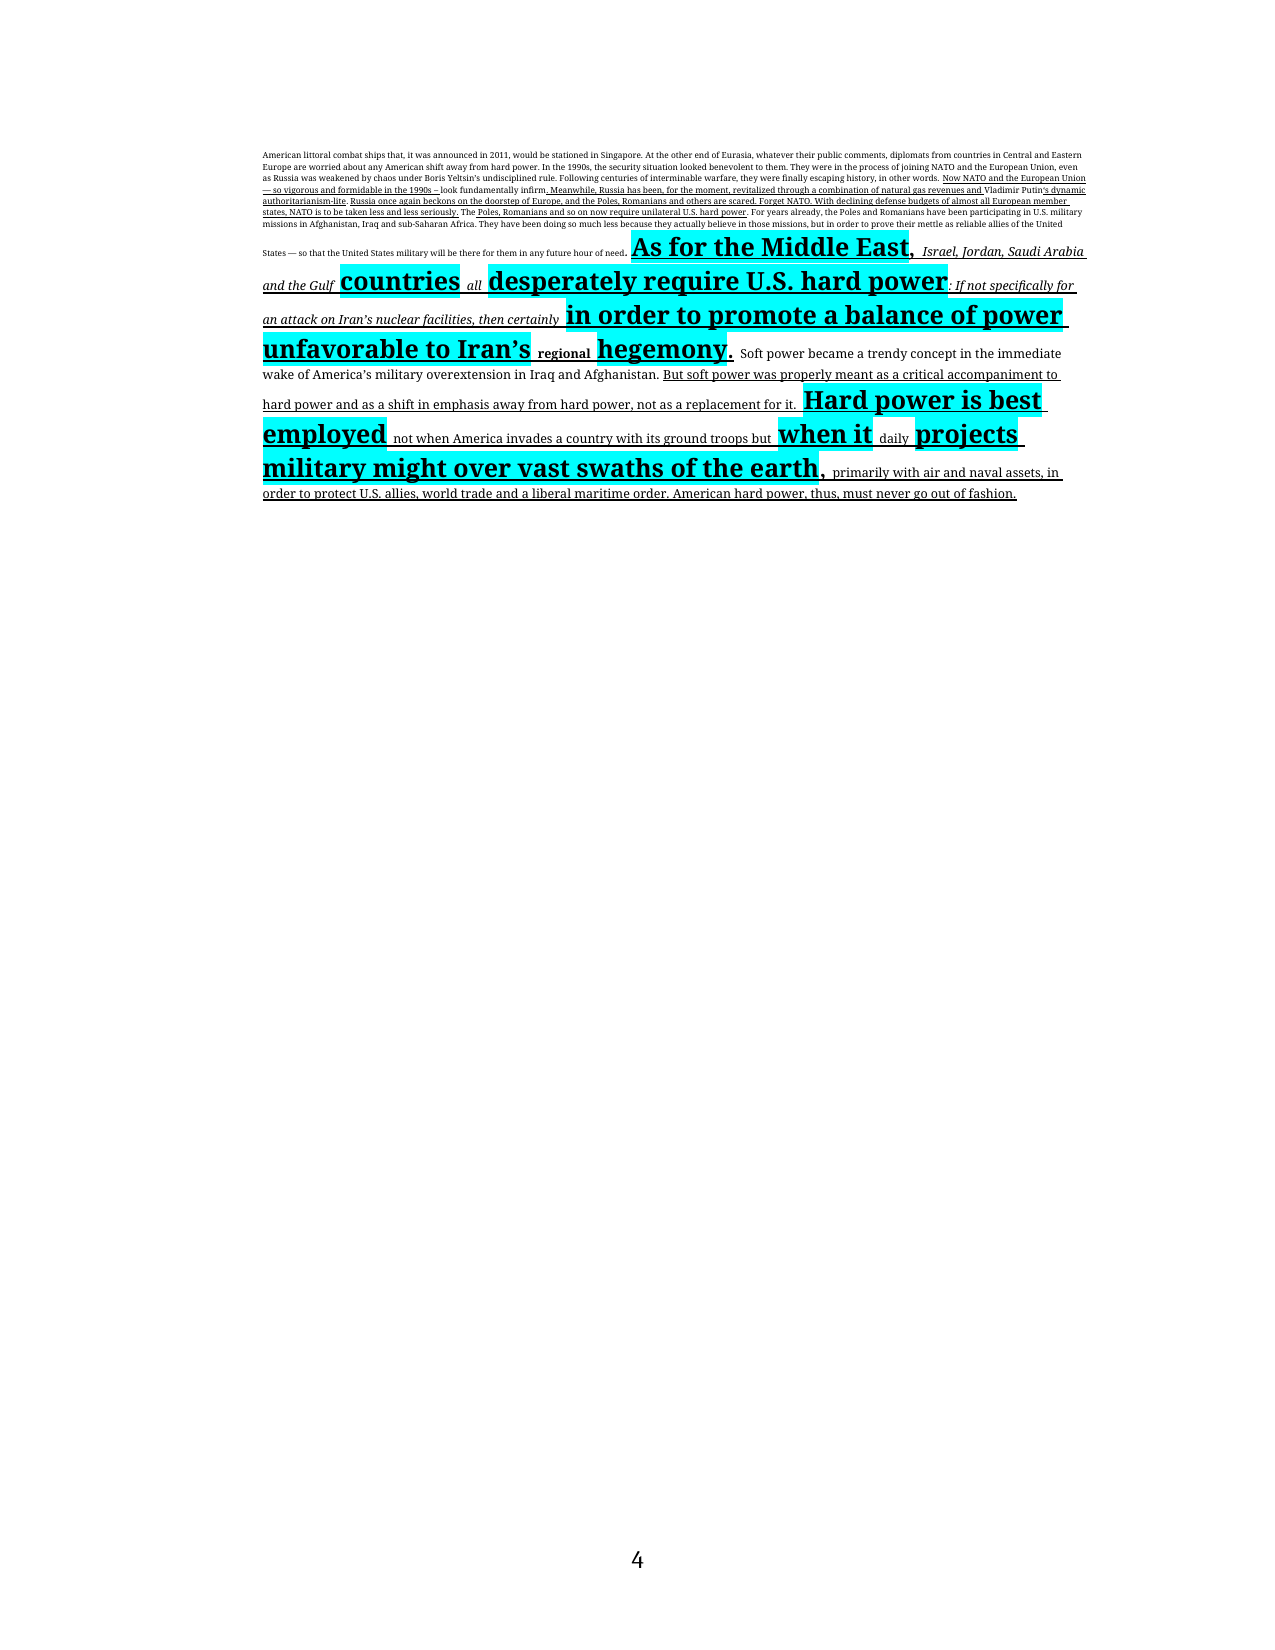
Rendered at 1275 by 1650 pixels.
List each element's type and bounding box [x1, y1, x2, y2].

text [262, 150, 1087, 502]
